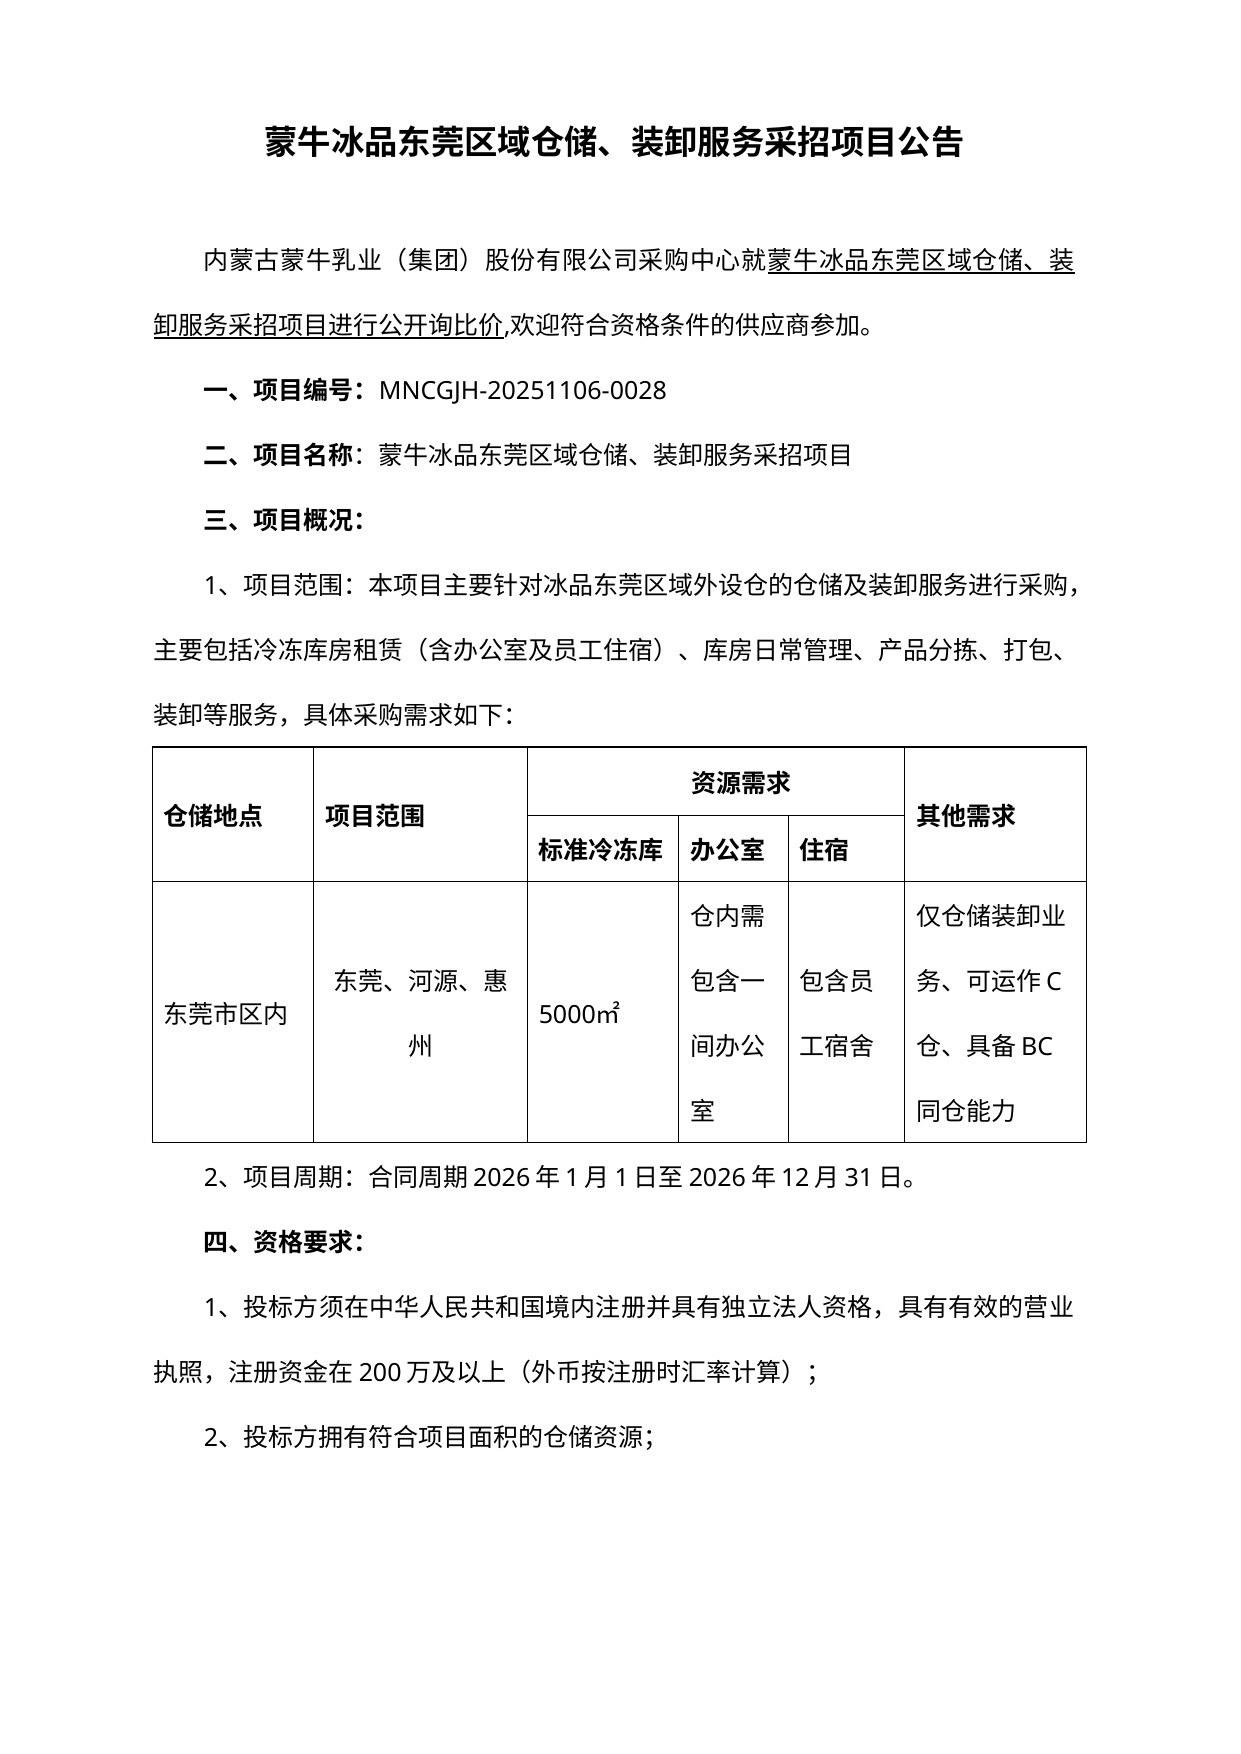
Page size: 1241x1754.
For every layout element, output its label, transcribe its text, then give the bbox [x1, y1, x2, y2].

table_cell 仅仓储装卸业务、可运作C仓、具备BC同仓能力 [905, 882, 1086, 1142]
table_header 项目范围 [314, 748, 527, 881]
table_header 资源需求 [528, 748, 904, 815]
text 1、投标方须在中华人民共和国境内注册并具有独立法人资格，具有有效的营业执照，注册资金在200万及以上（外币按注册时汇率计算）； [153, 1273, 1075, 1403]
table_header 仓储地点 [153, 748, 313, 881]
text 2、投标方拥有符合项目面积的仓储资源； [153, 1403, 1075, 1468]
table_header 其他需求 [905, 748, 1086, 881]
text 三、项目概况： [153, 486, 1075, 551]
text 1、项目范围：本项目主要针对冰品东莞区域外设仓的仓储及装卸服务进行采购，主要包括冷冻库房租赁（含办公室及员工住宿）、库房日常管理、产品分拣、打包、装卸等服务，具体采购需求如下： [153, 551, 1075, 746]
text 2、项目周期：合同周期2026年1月1日至2026年12月31日。 [153, 1143, 1075, 1208]
text 四、资格要求： [153, 1208, 1075, 1273]
text 内蒙古蒙牛乳业（集团）股份有限公司采购中心就蒙牛冰品东莞区域仓储、装卸服务采招项目进行公开询比价,欢迎符合资格条件的供应商参加。 [153, 226, 1075, 356]
table_cell 包含员工宿舍 [789, 882, 904, 1142]
table_cell 办公室 [679, 816, 788, 881]
table_cell 仓内需包含一间办公室 [679, 882, 788, 1142]
table_cell 住宿 [789, 816, 904, 881]
table_cell 5000㎡ [528, 882, 678, 1142]
text 一、项目编号：MNCGJH-20251106-0028 [153, 356, 1075, 421]
text 二、项目名称：蒙牛冰品东莞区域仓储、装卸服务采招项目 [153, 421, 1075, 486]
text 蒙牛冰品东莞区域仓储、装卸服务采招项目公告 [153, 128, 1075, 161]
table_cell 东莞、河源、惠州 [314, 882, 527, 1142]
table_cell 东莞市区内 [153, 882, 313, 1142]
table_cell 标准冷冻库 [528, 816, 678, 881]
